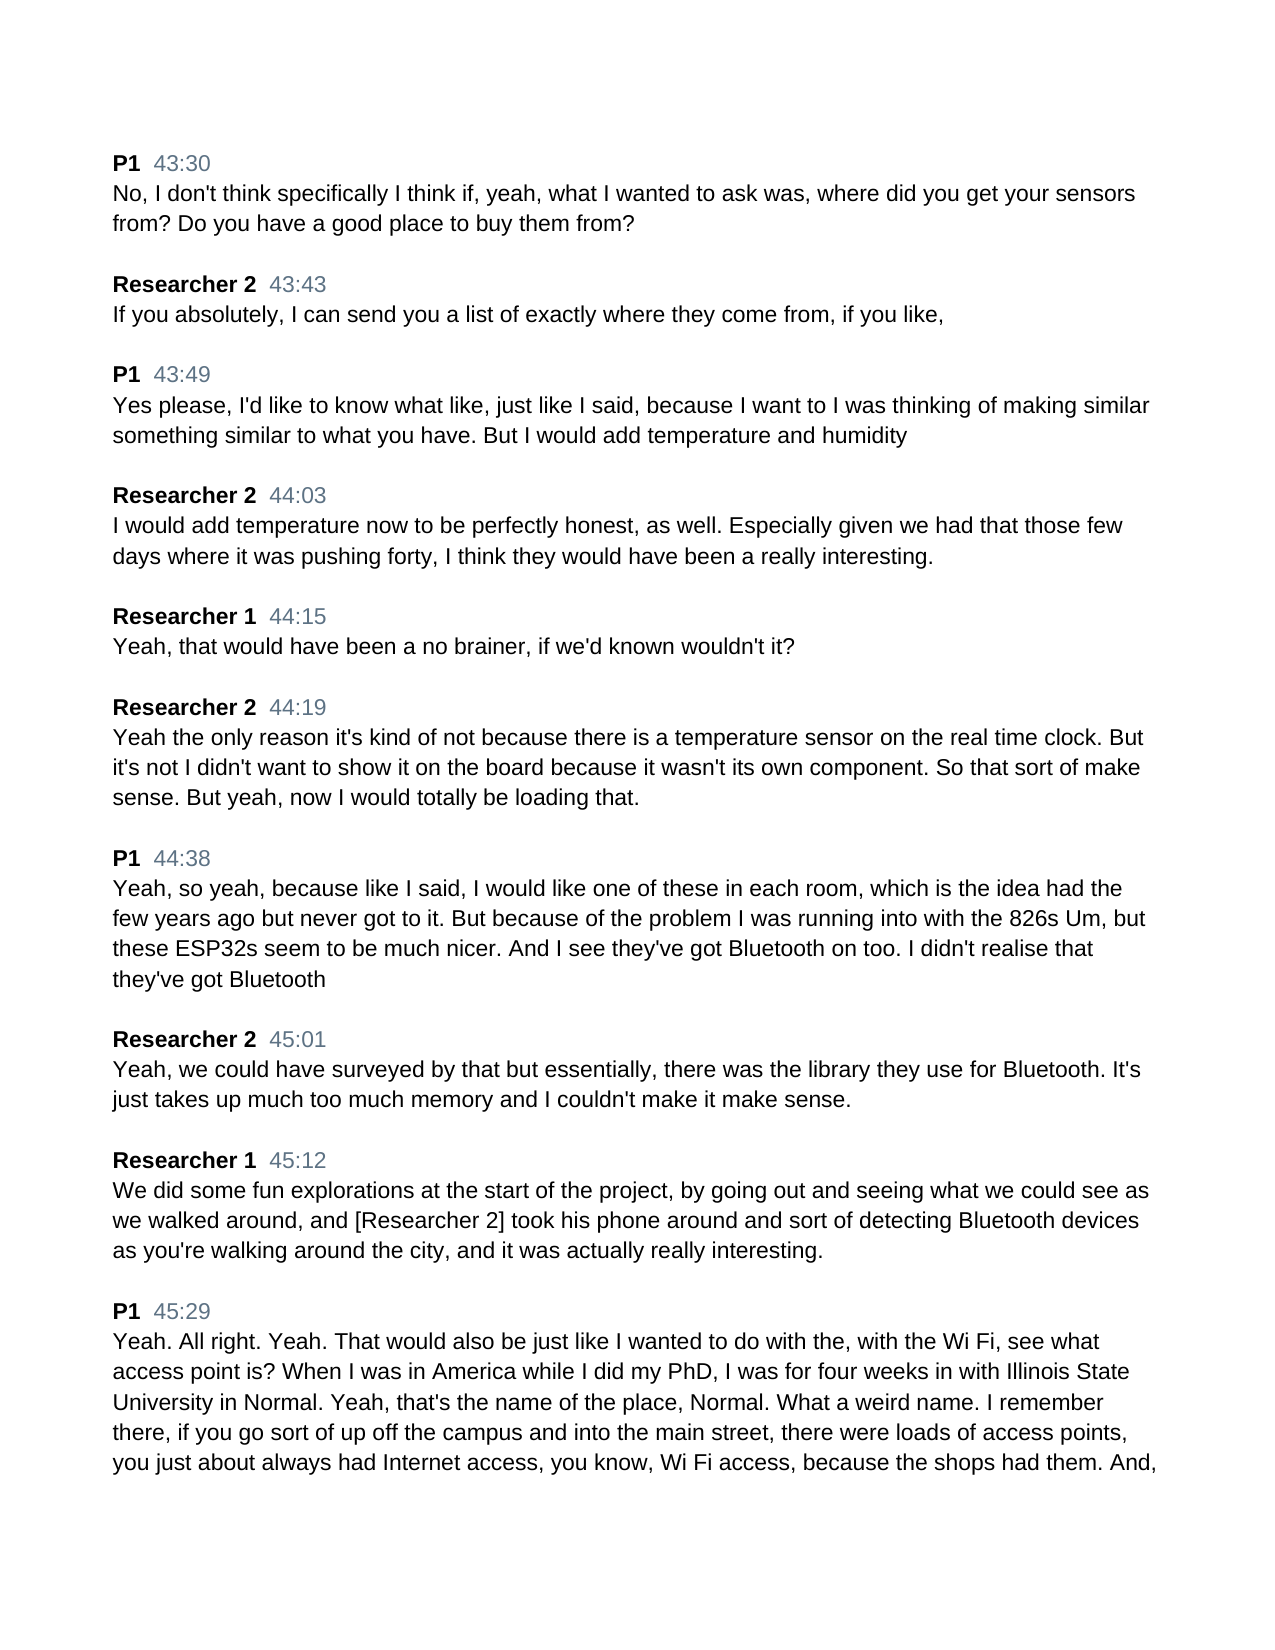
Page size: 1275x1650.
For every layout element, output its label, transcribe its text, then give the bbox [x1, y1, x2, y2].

text Researcher 1 44:15 [112, 603, 1162, 629]
text P1 44:38 [112, 845, 1162, 871]
text Researcher 1 45:12 [112, 1147, 1162, 1173]
text We did some fun explorations at the start of the project, by going out and seeing what we could see as we walked around, and [Researcher 2] took his phone around and sort of detecting Bluetooth devices as you're walking around the city, and it was actually really interesting. [112, 1177, 1162, 1264]
text Researcher 2 44:19 [112, 694, 1162, 720]
text Yes please, I'd like to know what like, just like I said, because I want to I was thinking of making similar something similar to what you have. But I would add temperature and humidity [112, 392, 1162, 448]
text Yeah the only reason it's kind of not because there is a temperature sensor on the real time clock. But it's not I didn't want to show it on the board because it wasn't its own component. So that sort of make sense. But yeah, now I would totally be loading that. [112, 724, 1162, 811]
text Researcher 2 44:03 [112, 482, 1162, 509]
text P1 43:30 [112, 150, 1162, 176]
text I would add temperature now to be perfectly honest, as well. Especially given we had that those few days where it was pushing forty, I think they would have been a really interesting. [112, 512, 1162, 569]
text Yeah, we could have surveyed by that but essentially, there was the library they use for Bluetooth. It's just takes up much too much memory and I couldn't make it make sense. [112, 1056, 1162, 1113]
text Yeah, so yeah, because like I said, I would like one of these in each room, which is the idea had the few years ago but never got to it. But because of the problem I was running into with the 826s Um, but these ESP32s seem to be much nicer. And I see they've got Bluetooth on too. I didn't realise that they've got Bluetooth [112, 875, 1162, 992]
text P1 45:29 [112, 1298, 1162, 1324]
text If you absolutely, I can send you a list of exactly where they come from, if you like, [112, 301, 1162, 327]
text No, I don't think specifically I think if, yeah, what I wanted to ask was, where did you get your sensors from? Do you have a good place to buy them from? [112, 180, 1162, 237]
text Researcher 2 43:43 [112, 271, 1162, 297]
text Researcher 2 45:01 [112, 1026, 1162, 1052]
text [112, 1328, 1162, 1475]
text P1 43:49 [112, 361, 1162, 388]
text Yeah, that would have been a no brainer, if we'd known wouldn't it? [112, 633, 1162, 660]
